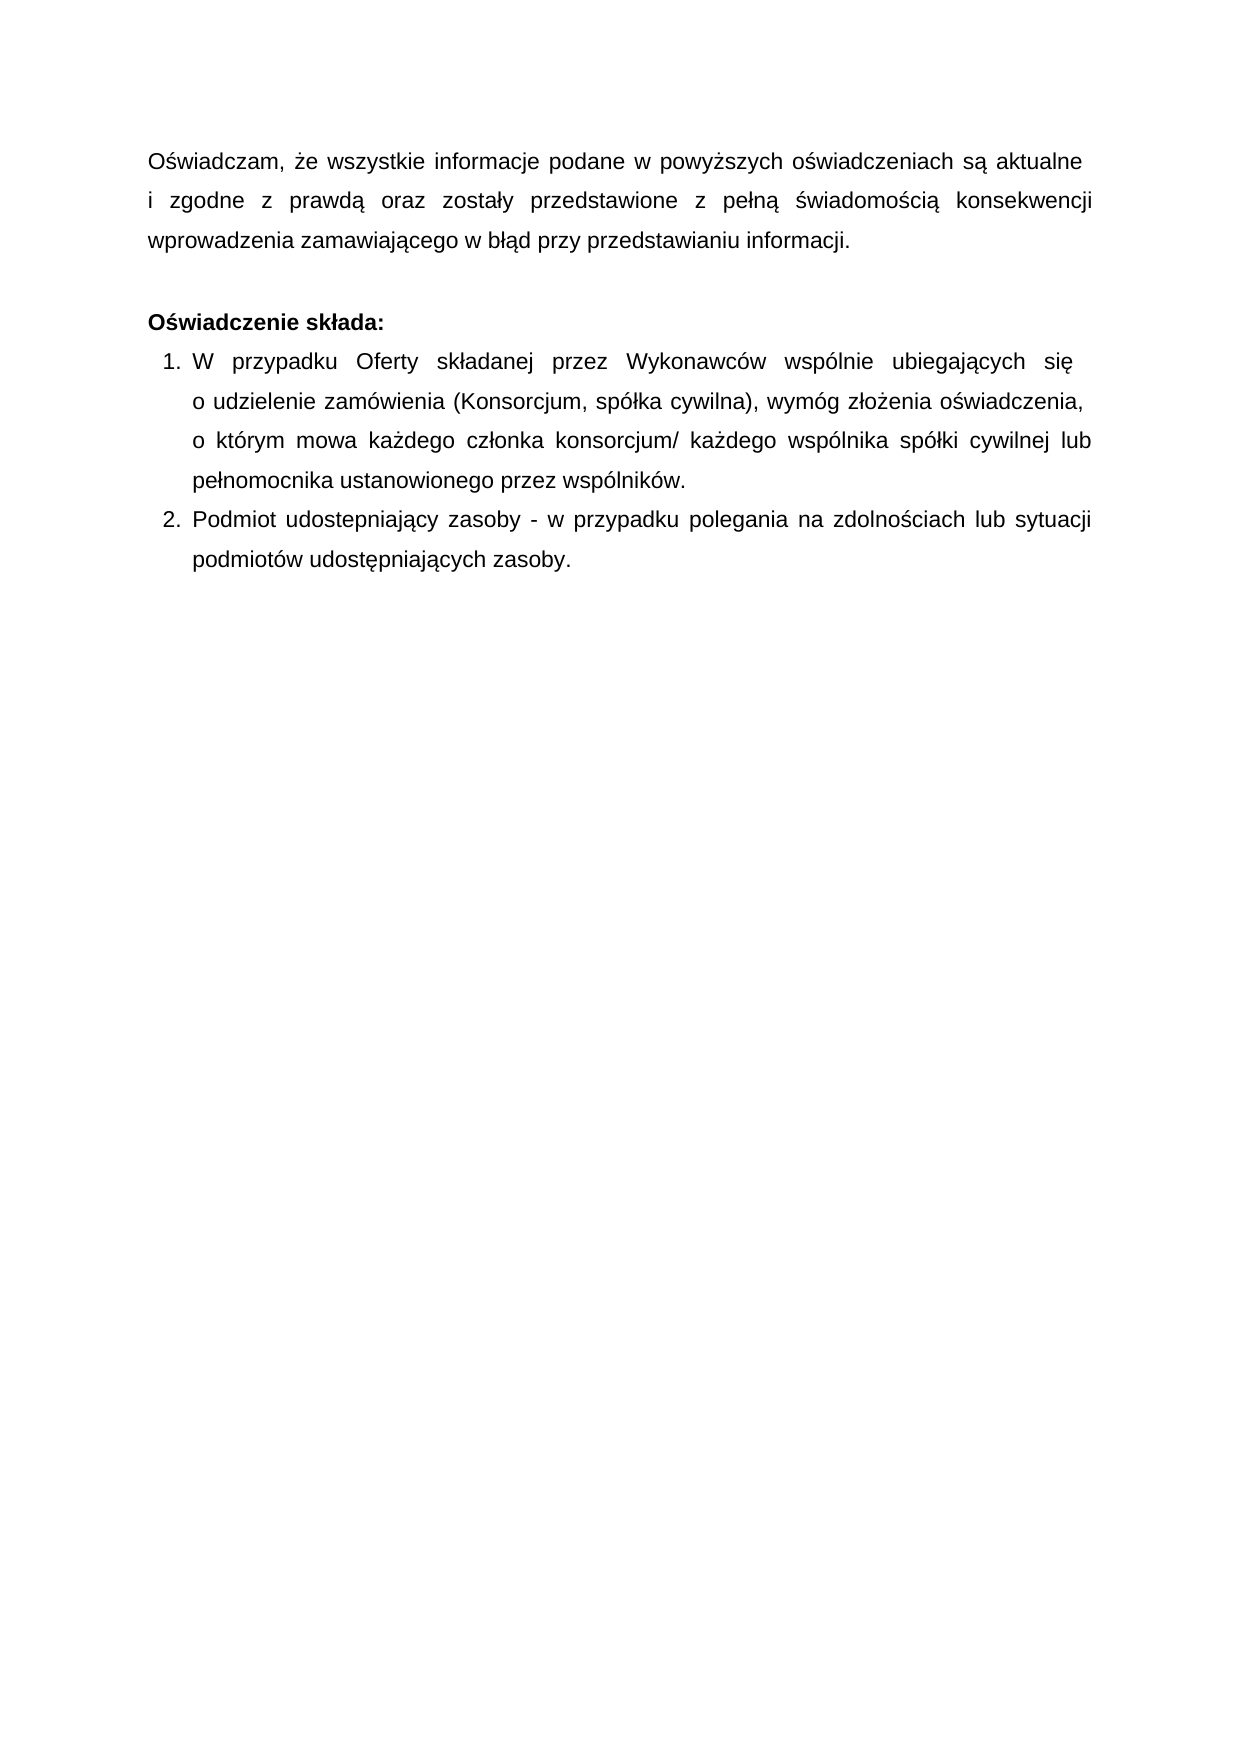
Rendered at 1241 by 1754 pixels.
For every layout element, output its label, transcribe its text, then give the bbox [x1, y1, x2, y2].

list Podmiot udostepniający zasoby - w przypadku polegania na zdolnościach lub sytuacji podmiotów udostępniających zasoby. [162, 506, 1093, 572]
list W przypadku Oferty składanej przez Wykonawców wspólnie ubiegających się o udzielenie zamówienia (Konsorcjum, spółka cywilna), wymóg złożenia oświadczenia, o którym mowa każdego członka konsorcjum/ każdego wspólnika spółki cywilnej lub pełnomocnika ustanowionego przez wspólników. [162, 348, 1093, 493]
text Oświadczam, że wszystkie informacje podane w powyższych oświadczeniach są aktualne i zgodne z prawdą oraz zostały przedstawione z pełną świadomością konsekwencji wprowadzenia zamawiającego w błąd przy przedstawianiu informacji. [148, 148, 1093, 253]
text Oświadczenie składa: [148, 309, 1093, 335]
